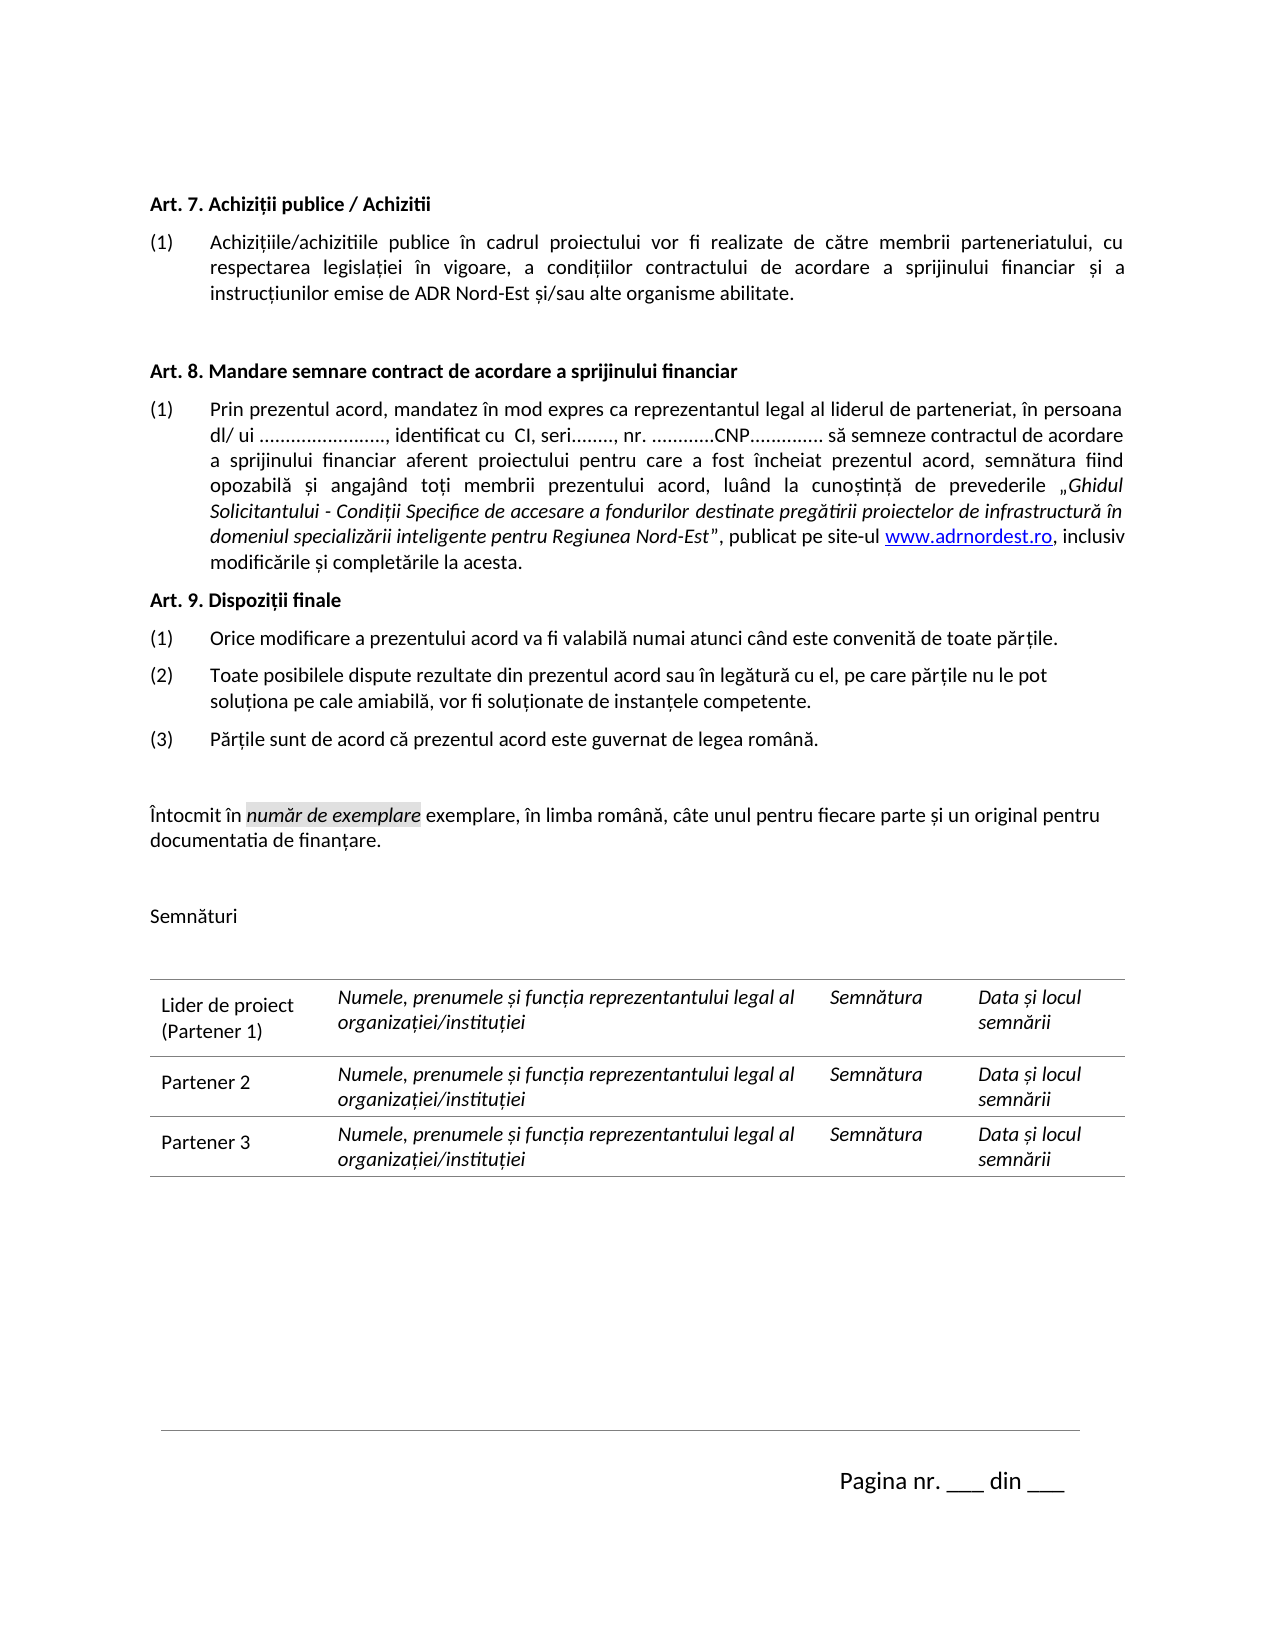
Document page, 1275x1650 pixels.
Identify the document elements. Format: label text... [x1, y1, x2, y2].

table_header Data şi locul semnării [967, 980, 1125, 1056]
table_header Semnătura [819, 980, 967, 1056]
subtitle Orice modificare a prezentului acord va fi valabilă numai atunci când este convenită de toate părţile. [150, 625, 1125, 650]
table_cell Partener 2 [150, 1057, 326, 1116]
table_cell Semnătura [819, 1117, 967, 1176]
table_header Numele, prenumele şi funcţia reprezentantului legal al organizaţiei/instituției [326, 980, 818, 1056]
subtitle Achiziții publice / Achizitii [150, 191, 1125, 216]
subtitle Dispoziţii finale [150, 587, 1125, 612]
table_cell Numele, prenumele şi funcţia reprezentantului legal al organizaţiei/instituției [326, 1057, 818, 1116]
text Semnături [150, 903, 1125, 928]
text Întocmit în număr de exemplare exemplare, în limba română, câte unul pentru fiecare parte şi un original pentru documentatia de finanţare. [150, 802, 1125, 853]
table_cell Data şi locul semnării [967, 1057, 1125, 1116]
table_cell Data şi locul semnării [967, 1117, 1125, 1176]
table_header Lider de proiect (Partener 1) [150, 980, 326, 1056]
subtitle Toate posibilele dispute rezultate din prezentul acord sau în legătură cu el, pe care părţile nu le pot soluţiona pe cale amiabilă, vor fi soluţionate de instanţele competente. [150, 663, 1125, 713]
table_cell Semnătura [819, 1057, 967, 1116]
subtitle Părţile sunt de acord că prezentul acord este guvernat de legea română. [150, 726, 1125, 751]
table_cell Partener 3 [150, 1117, 326, 1176]
subtitle Prin prezentul acord, mandatez în mod expres ca reprezentantul legal al liderul de parteneriat, în persoana dl/ ui ........................, identificat cu CI, seri........, nr. ............CNP.............. să semneze contractul de acordare a sprijinului financiar aferent proiectului pentru care a fost încheiat prezentul acord, semnătura fiind opozabilă și angajând toți membrii prezentului acord, luând la cunoștință de prevederile „Ghidul Solicitantului - Condiții Specifice de accesare a fondurilor destinate pregătirii proiectelor de infrastructură în domeniul specializării inteligente pentru Regiunea Nord-Est”, publicat pe site-ul www.adrnordest.ro, inclusiv modificările și completările la acesta. [150, 396, 1125, 574]
subtitle Achizițiile/achizitiile publice în cadrul proiectului vor fi realizate de către membrii parteneriatului, cu respectarea legislației în vigoare, a condițiilor contractului de acordare a sprijinului financiar și a instrucțiunilor emise de ADR Nord-Est și/sau alte organisme abilitate. [150, 229, 1125, 305]
subtitle Mandare semnare contract de acordare a sprijinului financiar [150, 358, 1125, 384]
table_cell Numele, prenumele şi funcţia reprezentantului legal al organizaţiei/instituției [326, 1117, 818, 1176]
